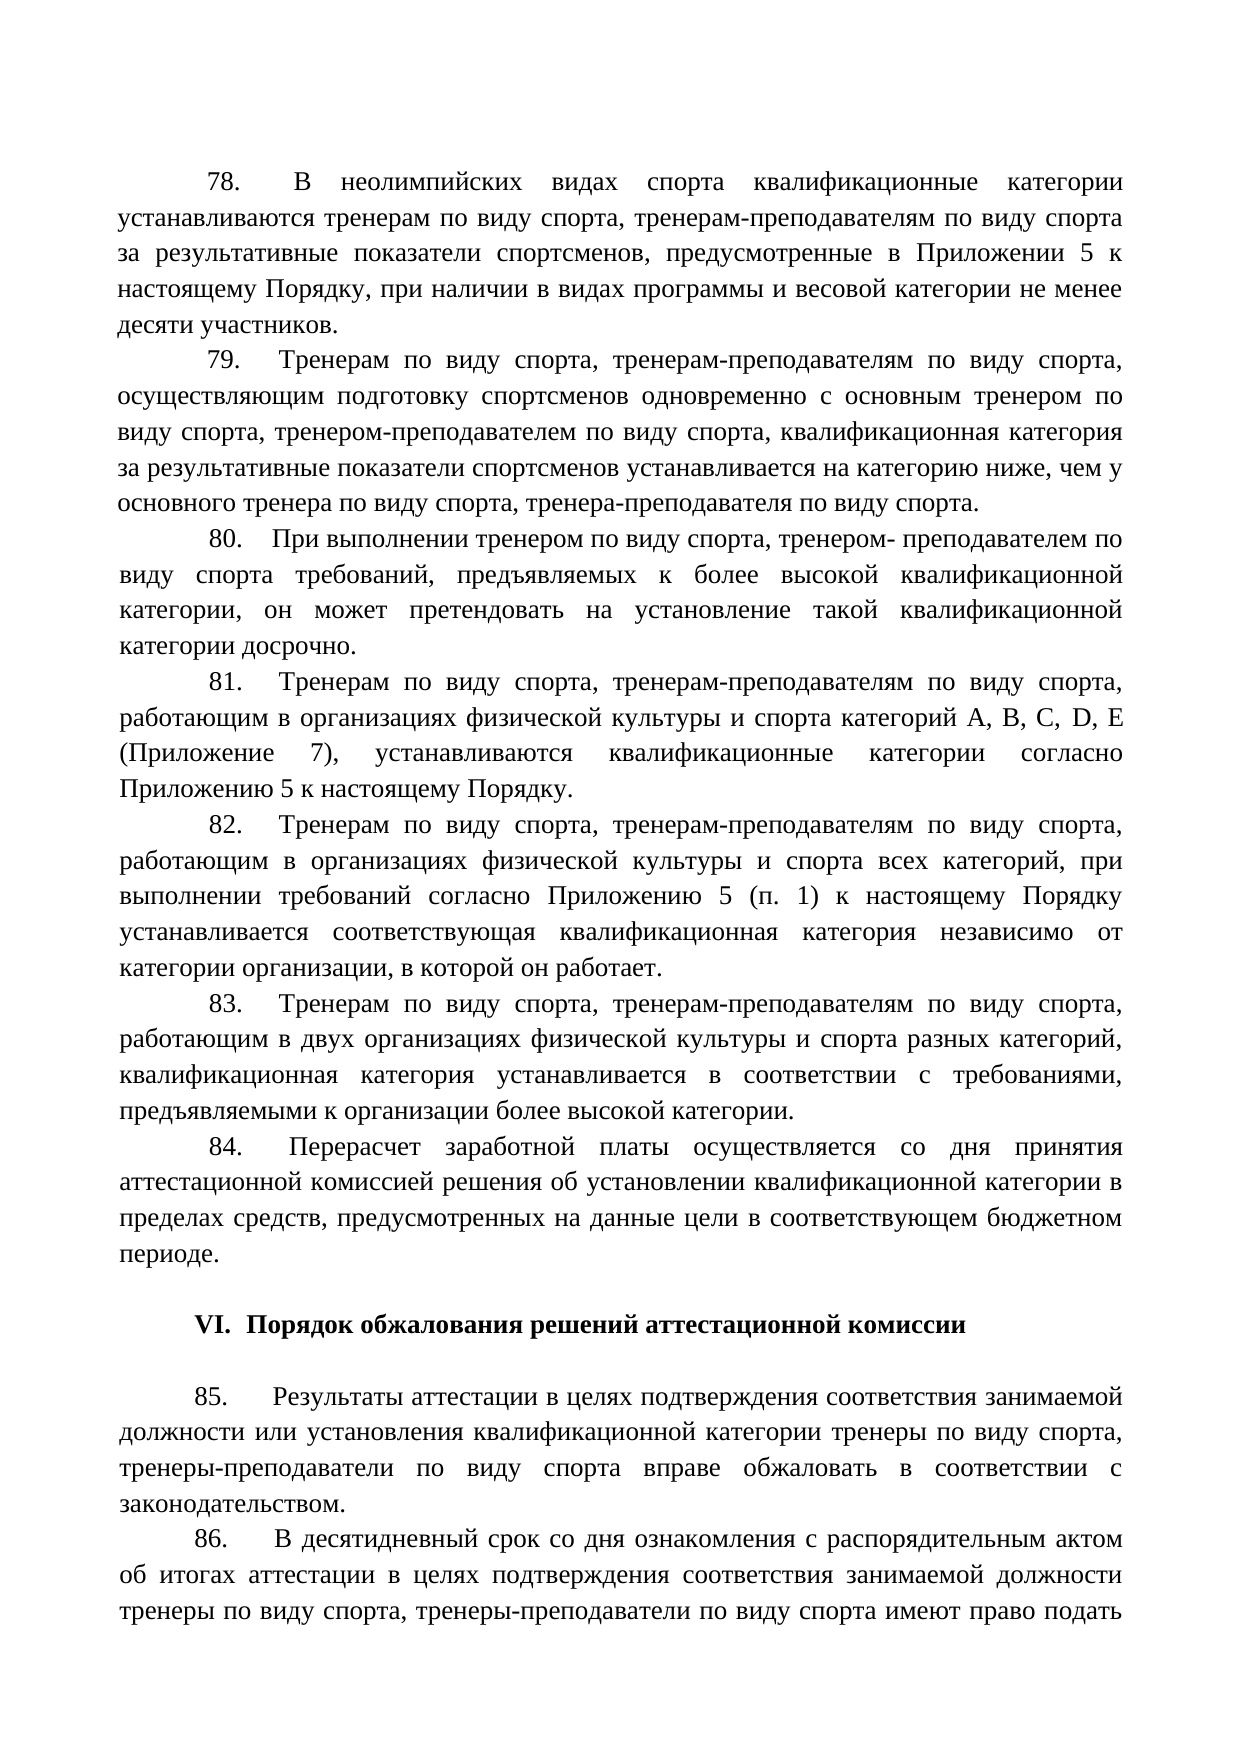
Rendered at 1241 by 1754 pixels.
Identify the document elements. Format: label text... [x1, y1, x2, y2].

list В неолимпийских видах спорта квалификационные категории устанавливаются тренерам по виду спорта, тренерам-преподавателям по виду спорта за результативные показатели спортсменов, предусмотренные в Приложении 5 к настоящему Порядку, при наличии в видах программы и весовой категории не менее десяти участников. [117, 165, 1124, 339]
list Тренерам по виду спорта, тренерам-преподавателям по виду спорта, осуществляющим подготовку спортсменов одновременно с основным тренером по виду спорта, тренером-преподавателем по виду спорта, квалификационная категория за результативные показатели спортсменов устанавливается на категорию ниже, чем у основного тренера по виду спорта, тренера-преподавателя по виду спорта. [117, 343, 1124, 518]
list Тренерам по виду спорта, тренерам-преподавателям по виду спорта, работающим в двух организациях физической культуры и спорта разных категорий, квалификационная категория устанавливается в соответствии с требованиями, предъявляемыми к организации более высокой категории. [119, 987, 1124, 1125]
list Порядок обжалования решений аттестационной комиссии [119, 1308, 1126, 1339]
list Результаты аттестации в целях подтверждения соответствия занимаемой должности или установления квалификационной категории тренеры по виду спорта, тренеры-преподаватели по виду спорта вправе обжаловать в соответствии с законодательством. [119, 1380, 1124, 1518]
list При выполнении тренером по виду спорта, тренером- преподавателем по виду спорта требований, предъявляемых к более высокой квалификационной категории, он может претендовать на установление такой квалификационной категории досрочно. [119, 522, 1124, 661]
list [119, 1523, 1124, 1625]
list Тренерам по виду спорта, тренерам-преподавателям по виду спорта, работающим в организациях физической культуры и спорта всех категорий, при выполнении требований согласно Приложению 5 (п. 1) к настоящему Порядку устанавливается соответствующая квалификационная категория независимо от категории организации, в которой он работает. [119, 808, 1124, 982]
list Перерасчет заработной платы осуществляется со дня принятия аттестационной комиссией решения об установлении квалификационной категории в пределах средств, предусмотренных на данные цели в соответствующем бюджетном периоде. [119, 1129, 1124, 1268]
list Тренерам по виду спорта, тренерам-преподавателям по виду спорта, работающим в организациях физической культуры и спорта категорий А, В, С, D, Е (Приложение 7), устанавливаются квалификационные категории согласно Приложению 5 к настоящему Порядку. [119, 665, 1124, 803]
